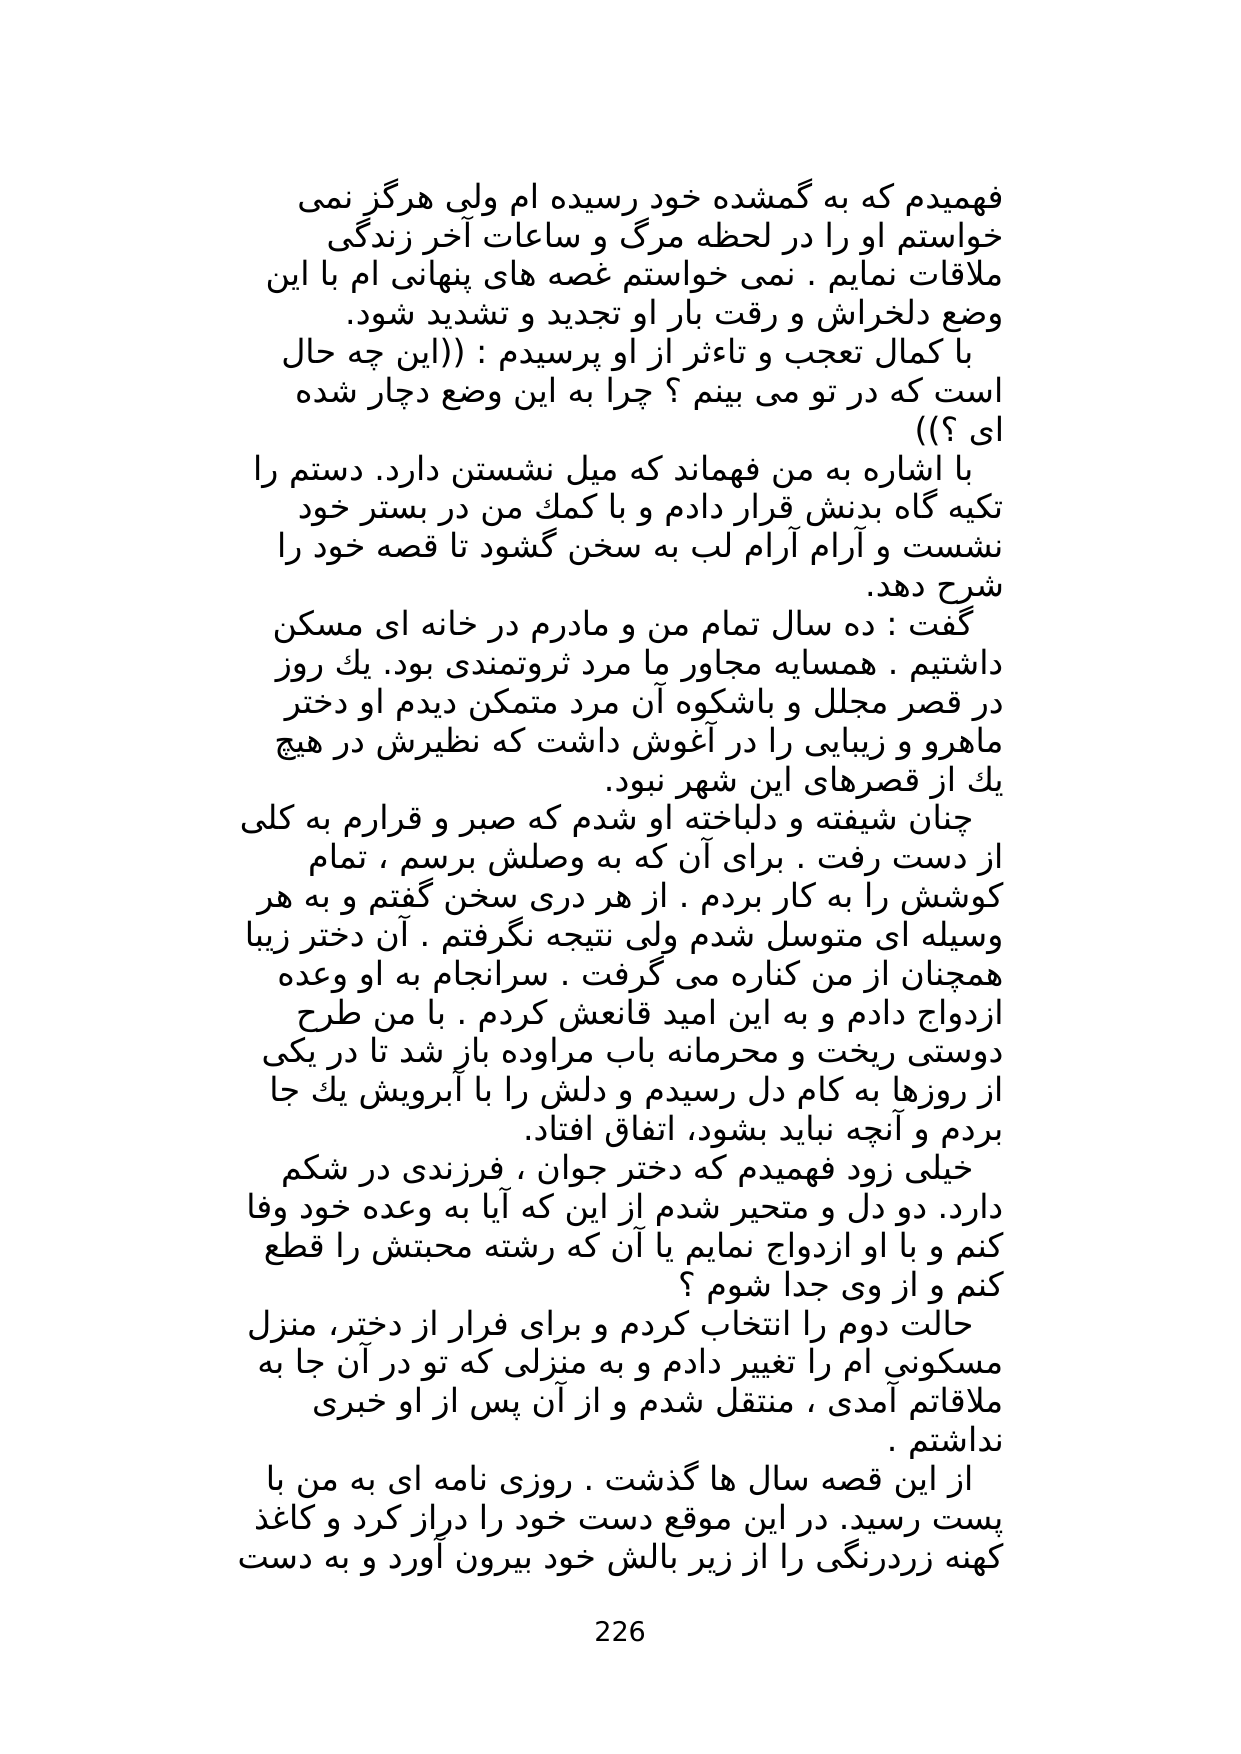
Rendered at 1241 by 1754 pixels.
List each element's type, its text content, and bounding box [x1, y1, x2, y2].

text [236, 1459, 1004, 1576]
text با كمال تعجب و تاءثر از او پرسيدم : ((اين چه حال است كه در تو مى بينم ؟ چرا به اين وضع دچار شده اى ؟)) [236, 333, 1004, 449]
text چنان شيفته و دلباخته او شدم كه صبر و قرارم به كلى از دست رفت . براى آن كه به وصلش برسم ، تمام كوشش را به كار بردم . از هر درى سخن گفتم و به هر وسيله اى متوسل شدم ولى نتيجه نگرفتم . آن دختر زيبا همچنان از من كناره مى گرفت . سرانجام به او وعده ازدواج دادم و به اين اميد قانعش كردم . با من طرح دوستى ريخت و محرمانه باب مراوده باز شد تا در يكى از روزها به كام دل رسيدم و دلش را با آبرويش يك جا بردم و آنچه نبايد بشود، اتفاق افتاد. [236, 799, 1004, 1148]
text با اشاره به من فهماند كه ميل نشستن دارد. دستم را تكيه گاه بدنش قرار دادم و با كمك من در بستر خود نشست و آرام آرام لب به سخن گشود تا قصه خود را شرح دهد. [236, 449, 1004, 604]
text گفت : ده سال تمام من و مادرم در خانه اى مسكن داشتيم . همسايه مجاور ما مرد ثروتمندى بود. يك روز در قصر مجلل و باشكوه آن مرد متمكن ديدم او دختر ماهرو و زيبايى را در آغوش داشت كه نظيرش در هيچ يك از قصرهاى اين شهر نبود. [236, 604, 1004, 799]
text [236, 177, 1004, 333]
text خيلى زود فهميدم كه دختر جوان ، فرزندى در شكم دارد. دو دل و متحير شدم از اين كه آيا به وعده خود وفا كنم و با او ازدواج نمايم يا آن كه رشته محبتش را قطع كنم و از وى جدا شوم ؟ [236, 1148, 1004, 1304]
text حالت دوم را انتخاب كردم و براى فرار از دختر، منزل مسكونى ام را تغيير دادم و به منزلى كه تو در آن جا به ملاقاتم آمدى ، منتقل شدم و از آن پس از او خبرى نداشتم . [236, 1304, 1004, 1459]
